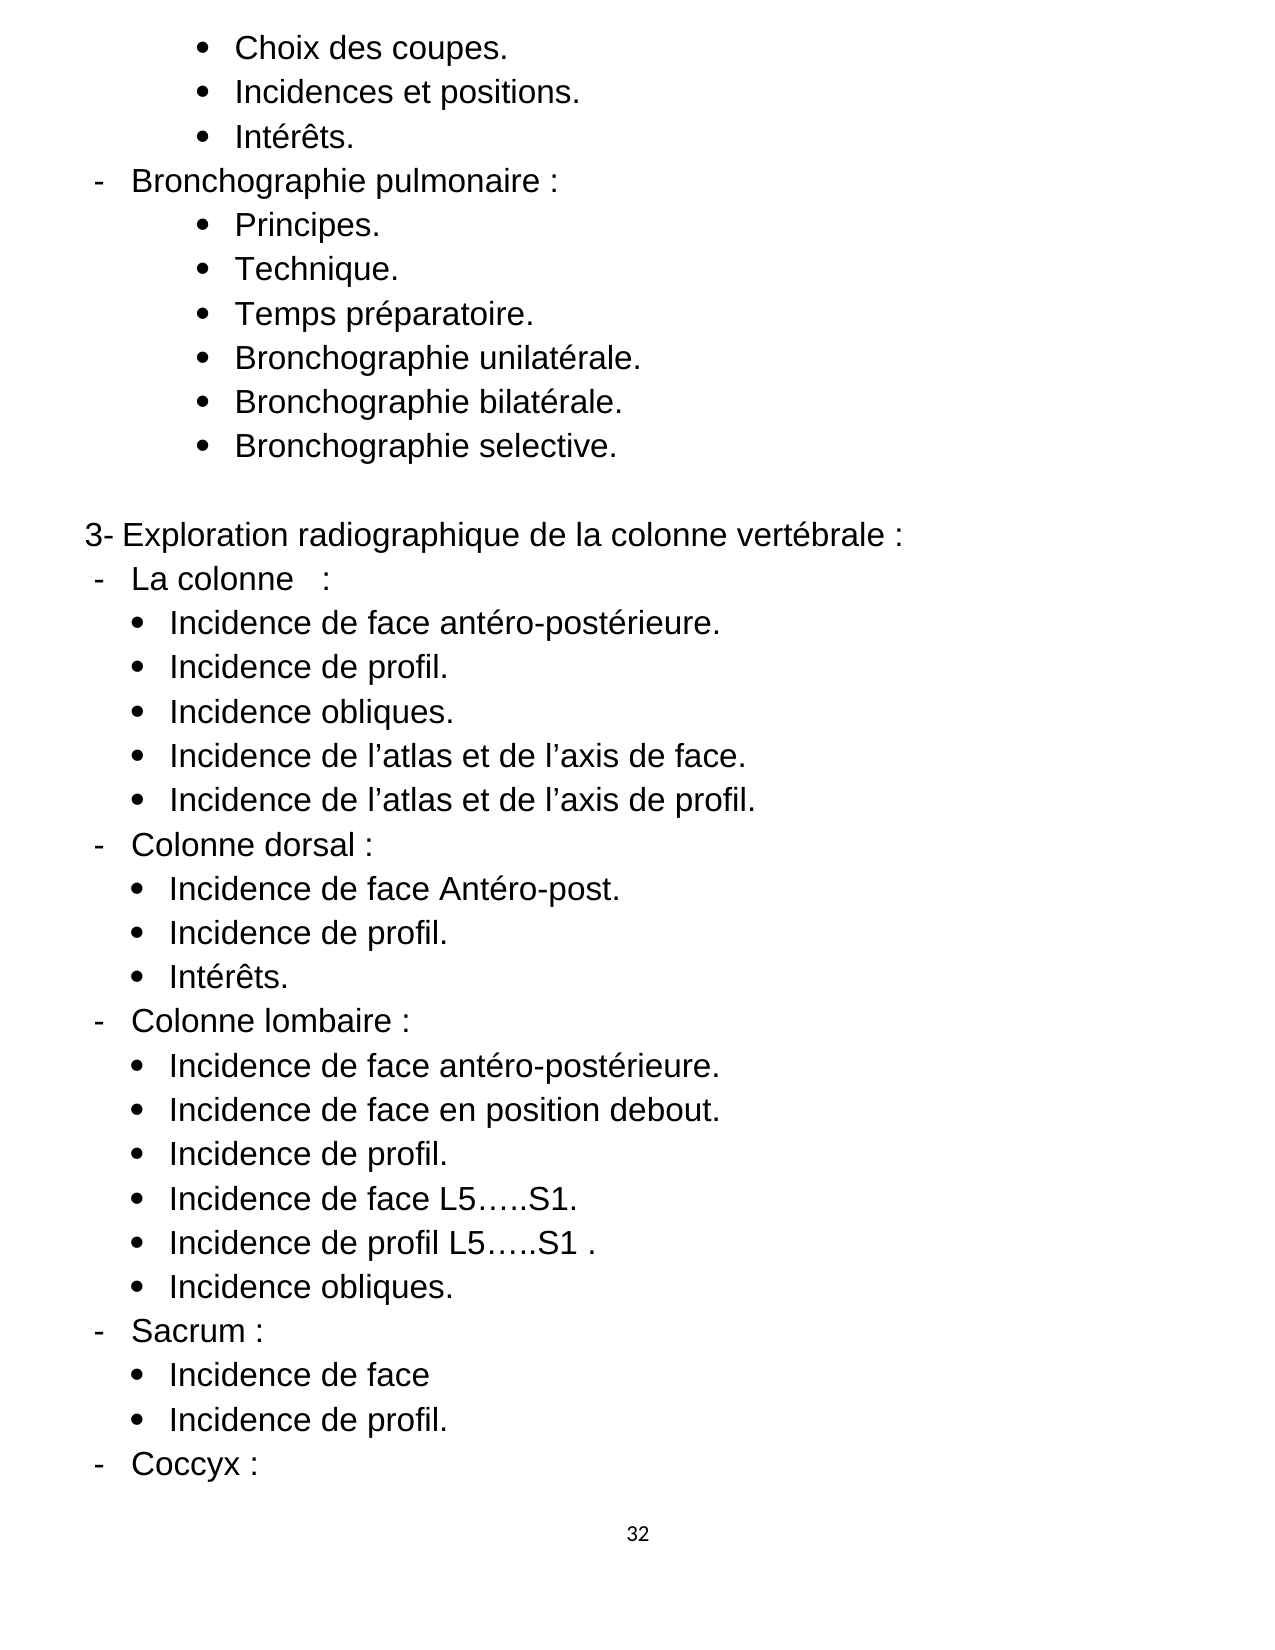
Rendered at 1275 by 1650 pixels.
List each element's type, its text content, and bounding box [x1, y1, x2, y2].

list Bronchographie bilatérale. [197, 382, 1228, 421]
list Incidence de profil L5…..S1 . [131, 1223, 1228, 1261]
list Sacrum : [93, 1311, 1228, 1350]
list Incidence de profil. [131, 1400, 1228, 1438]
list Incidence de face antéro-postérieure. [131, 1046, 1228, 1084]
list Bronchographie unilatérale. [197, 338, 1228, 376]
list Incidence de face antéro-postérieure. [132, 603, 1228, 642]
list Colonne dorsal : [93, 824, 1228, 863]
list Choix des coupes. [197, 28, 1228, 67]
list Intérêts. [197, 117, 1228, 155]
list Temps préparatoire. [197, 294, 1228, 332]
list Incidences et positions. [197, 72, 1228, 111]
list Incidence de l’atlas et de l’axis de profil. [132, 780, 1228, 819]
list Intérêts. [131, 957, 1228, 996]
list Coccyx : [93, 1444, 1228, 1482]
list Incidence de l’atlas et de l’axis de face. [132, 736, 1228, 774]
list Incidence obliques. [131, 1267, 1228, 1306]
list Technique. [197, 249, 1228, 288]
list Incidence de profil. [131, 1134, 1228, 1173]
list Incidence de profil. [131, 913, 1228, 952]
list Incidence obliques. [132, 692, 1228, 730]
list Incidence de profil. [132, 647, 1228, 686]
list Bronchographie selective. [197, 426, 1228, 465]
list Colonne lombaire : [93, 1002, 1228, 1040]
list Incidence de face Antéro-post. [131, 869, 1228, 907]
list Bronchographie pulmonaire : [93, 161, 1228, 199]
list Incidence de face L5…..S1. [131, 1178, 1228, 1217]
list Incidence de face [131, 1356, 1228, 1394]
list Exploration radiographique de la colonne vertébrale : [84, 515, 1228, 553]
list La colonne : [93, 559, 1228, 597]
list Incidence de face en position debout. [131, 1090, 1228, 1128]
list Principes. [197, 205, 1228, 244]
